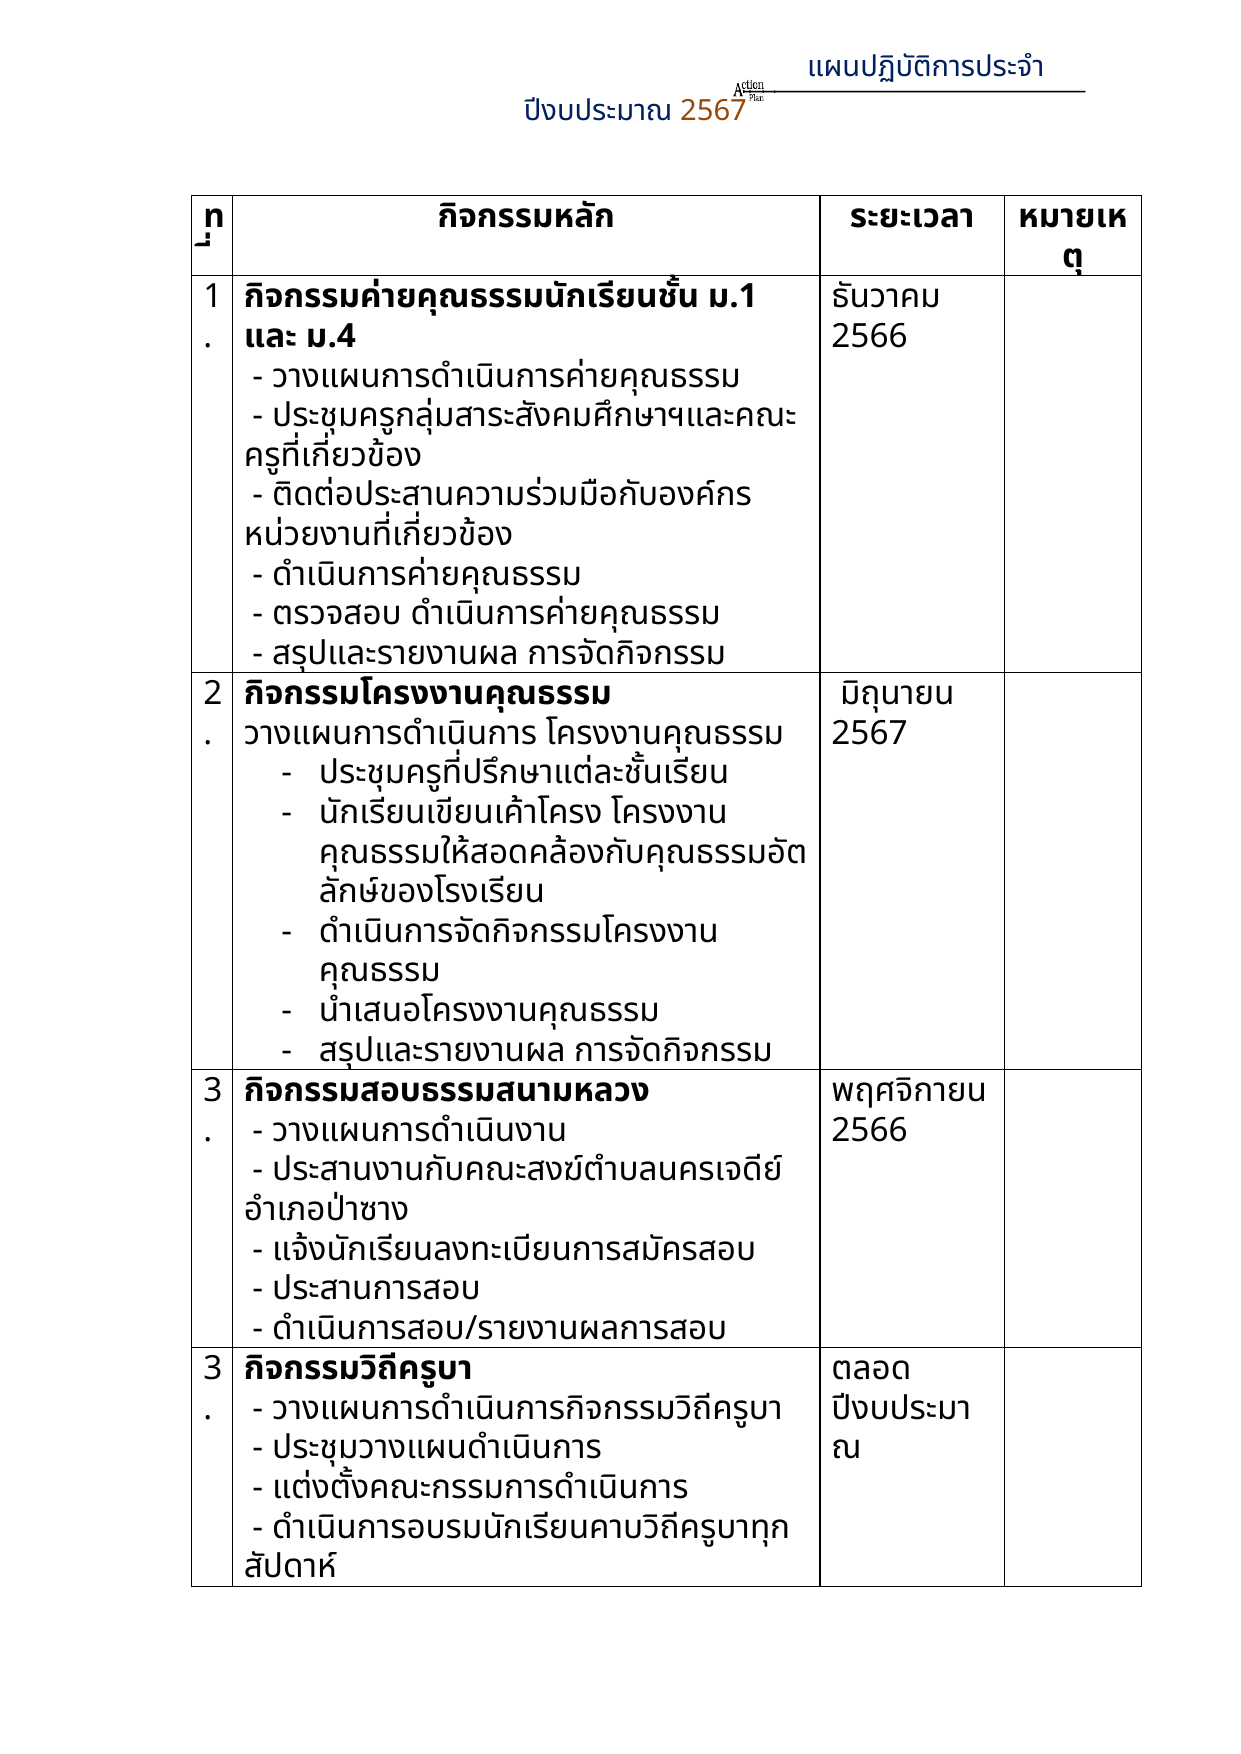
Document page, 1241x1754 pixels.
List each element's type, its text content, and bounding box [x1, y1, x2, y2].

table_header กิจกรรมหลัก [233, 196, 819, 275]
table_cell 3. [192, 1070, 232, 1347]
table_cell [1005, 1348, 1141, 1586]
table_cell พฤศจิกายน 2566 [821, 1070, 1004, 1347]
table_cell ธันวาคม 2566 [821, 276, 1004, 672]
table_cell [1005, 673, 1141, 1069]
table_cell กิจกรรมค่ายคุณธรรมนักเรียนชั้น ม.1 และ ม.4 - วางแผนการดำเนินการค่ายคุณธรรม - ประชุมครูกลุ่มสาระสังคมศึกษาฯและคณะครูที่เกี่ยวข้อง - ติดต่อประสานความร่วมมือกับองค์กร หน่วยงานที่เกี่ยวข้อง - ดำเนินการค่ายคุณธรรม - ตรวจสอบ ดำเนินการค่ายคุณธรรม - สรุปและรายงานผล การจัดกิจกรรม [233, 276, 819, 672]
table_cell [233, 1348, 819, 1586]
picture [721, 76, 1088, 107]
table_cell [1005, 276, 1141, 672]
table_cell [1005, 1070, 1141, 1347]
table_cell กิจกรรมโครงงานคุณธรรม วางแผนการดำเนินการ โครงงานคุณธรรม ประชุมครูที่ปรึกษาแต่ละชั้นเรียน นักเรียนเขียนเค้าโครง โครงงานคุณธรรมให้สอดคล้องกับคุณธรรมอัตลักษ์ของโรงเรียน ดำเนินการจัดกิจกรรมโครงงานคุณธรรม นำเสนอโครงงานคุณธรรม สรุปและรายงานผล การจัดกิจกรรม [233, 673, 819, 1069]
table_header ระยะเวลา [821, 196, 1004, 275]
table_cell ตลอดปีงบประมาณ [821, 1348, 1004, 1586]
table_cell กิจกรรมสอบธรรมสนามหลวง - วางแผนการดำเนินงาน - ประสานงานกับคณะสงฆ์ตำบลนครเจดีย์ อำเภอป่าซาง - แจ้งนักเรียนลงทะเบียนการสมัครสอบ - ประสานการสอบ - ดำเนินการสอบ/รายงานผลการสอบ [233, 1070, 819, 1347]
table_cell 1. [192, 276, 232, 672]
table_header ที่ [192, 196, 232, 275]
table_cell มิถุนายน 2567 [821, 673, 1004, 1069]
table_cell 3. [192, 1348, 232, 1586]
table_cell 2. [192, 673, 232, 1069]
table_header หมายเหตุ [1005, 196, 1141, 275]
